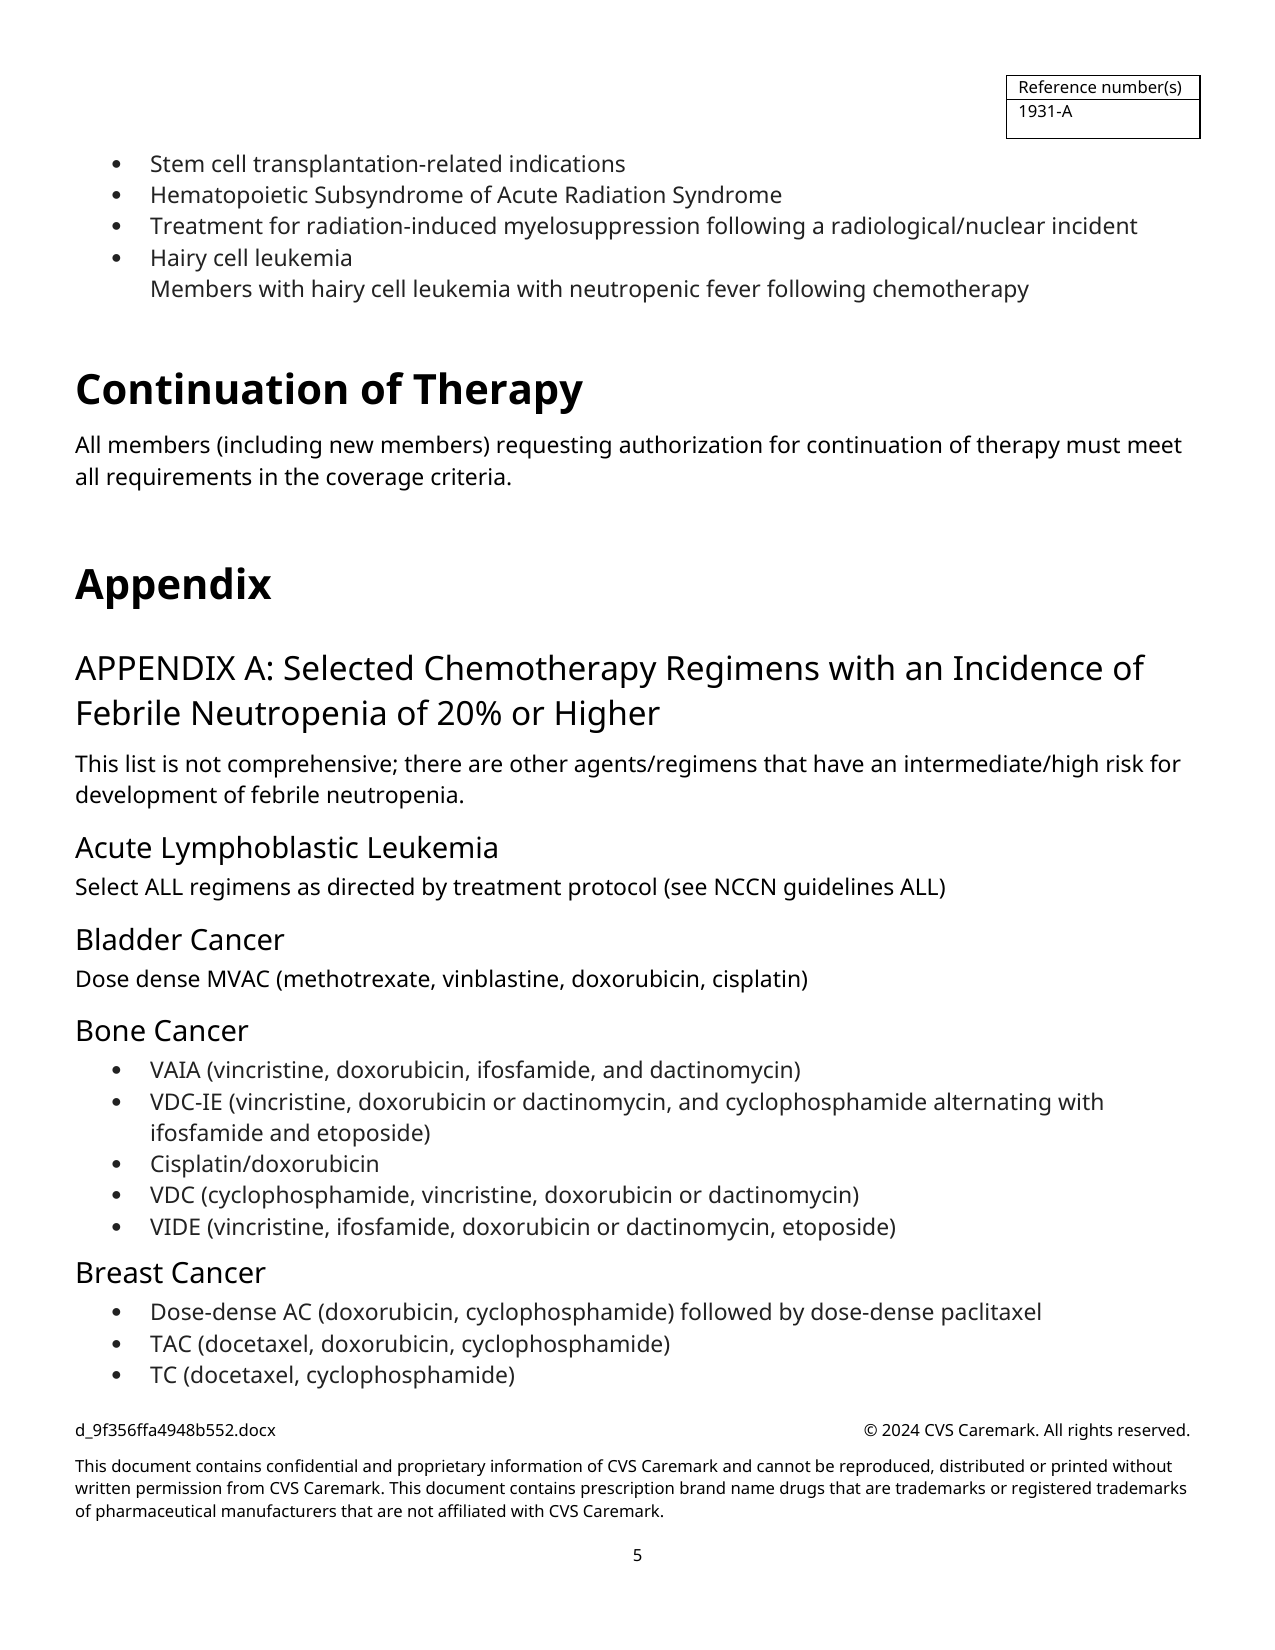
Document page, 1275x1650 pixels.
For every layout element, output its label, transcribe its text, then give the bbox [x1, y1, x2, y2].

list VDC-IE (vincristine, doxorubicin or dactinomycin, and cyclophosphamide alternating with ifosfamide and etoposide) [112, 1086, 1161, 1148]
list VAIA (vincristine, doxorubicin, ifosfamide, and dactinomycin) [112, 1054, 1161, 1086]
subtitle APPENDIX A: Selected Chemotherapy Regimens with an Incidence of Febrile Neutropenia of 20% or Higher [75, 644, 1200, 735]
subtitle Breast Cancer [75, 1252, 1200, 1292]
subtitle Acute Lymphoblastic Leukemia [75, 827, 1200, 867]
text All members (including new members) requesting authorization for continuation of therapy must meet all requirements in the coverage criteria. [75, 429, 1200, 492]
list Hairy cell leukemia Members with hairy cell leukemia with neutropenic fever following chemotherapy [112, 241, 1161, 304]
list Treatment for radiation-induced myelosuppression following a radiological/nuclear incident [112, 210, 1161, 241]
list Dose-dense AC (doxorubicin, cyclophosphamide) followed by dose-dense paclitaxel [112, 1296, 1161, 1327]
list Stem cell transplantation-related indications [112, 148, 1161, 179]
list Cisplatin/doxorubicin [112, 1148, 1161, 1179]
subtitle Appendix [75, 554, 1200, 611]
list VIDE (vincristine, ifosfamide, doxorubicin or dactinomycin, etoposide) [112, 1211, 1161, 1242]
subtitle Bladder Cancer [75, 919, 1200, 958]
list TC (docetaxel, cyclophosphamide) [112, 1359, 1161, 1390]
text This list is not comprehensive; there are other agents/regimens that have an intermediate/high risk for development of febrile neutropenia. [75, 748, 1200, 810]
subtitle Continuation of Therapy [75, 360, 1200, 417]
list VDC (cyclophosphamide, vincristine, doxorubicin or dactinomycin) [112, 1179, 1161, 1211]
list Hematopoietic Subsyndrome of Acute Radiation Syndrome [112, 179, 1161, 210]
text Select ALL regimens as directed by treatment protocol (see NCCN guidelines ALL) [75, 871, 1200, 902]
subtitle Bone Cancer [75, 1011, 1200, 1050]
list TAC (docetaxel, doxorubicin, cyclophosphamide) [112, 1327, 1161, 1359]
text Dose dense MVAC (methotrexate, vinblastine, doxorubicin, cisplatin) [75, 963, 1200, 994]
